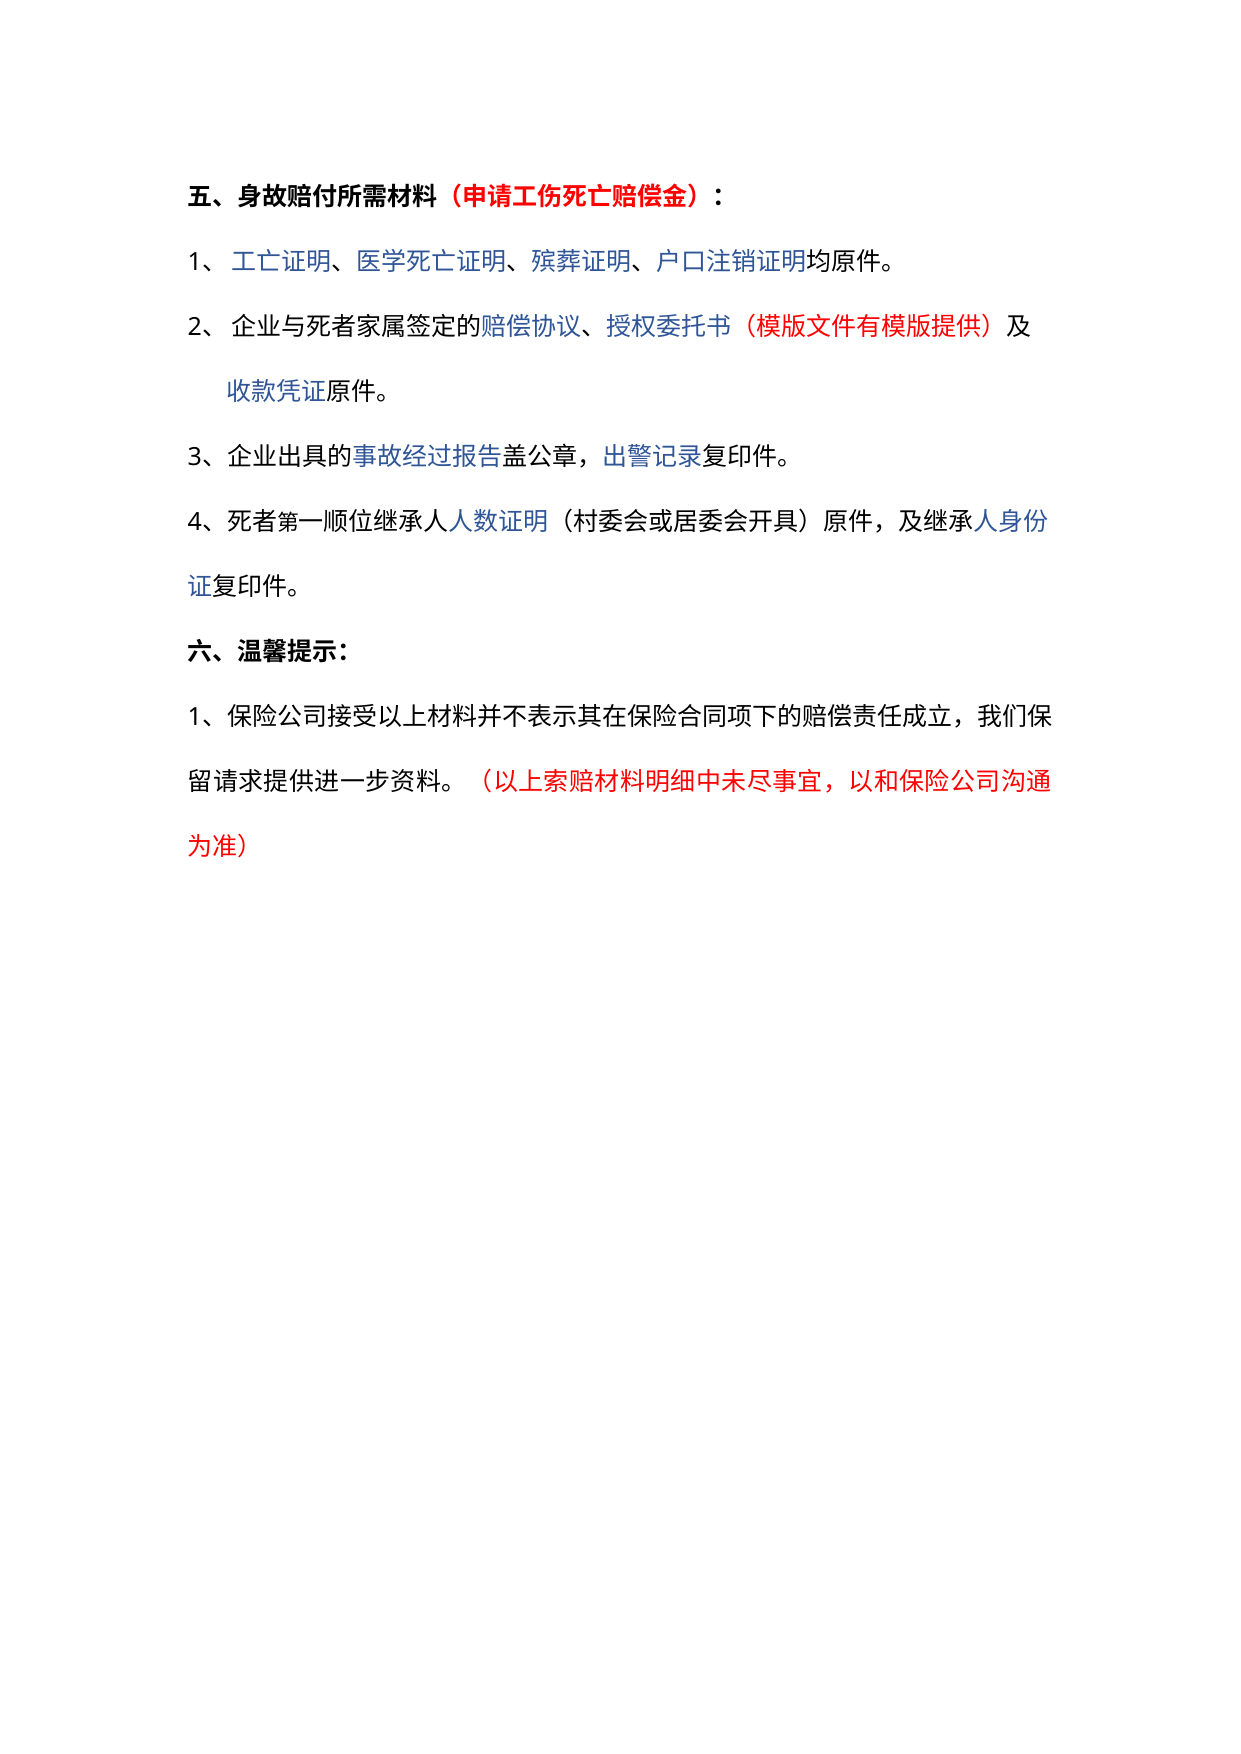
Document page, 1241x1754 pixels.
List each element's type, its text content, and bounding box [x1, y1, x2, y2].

text 3、企业出具的事故经过报告盖公章，出警记录复印件。 [187, 422, 1053, 487]
text 4、死者第一顺位继承人人数证明（村委会或居委会开具）原件，及继承人身份证复印件。 [187, 487, 1053, 617]
text 六、温馨提示： [187, 617, 1053, 682]
text 五、身故赔付所需材料（申请工伤死亡赔偿金）： [187, 162, 1053, 227]
list 工亡证明、医学死亡证明、殡葬证明、户口注销证明均原件。 [187, 227, 1053, 292]
list 企业与死者家属签定的赔偿协议、授权委托书（模版文件有模版提供）及收款凭证原件。 [187, 292, 1053, 422]
text 1、保险公司接受以上材料并不表示其在保险合同项下的赔偿责任成立，我们保留请求提供进一步资料。（以上索赔材料明细中未尽事宜，以和保险公司沟通为准） [187, 682, 1053, 877]
